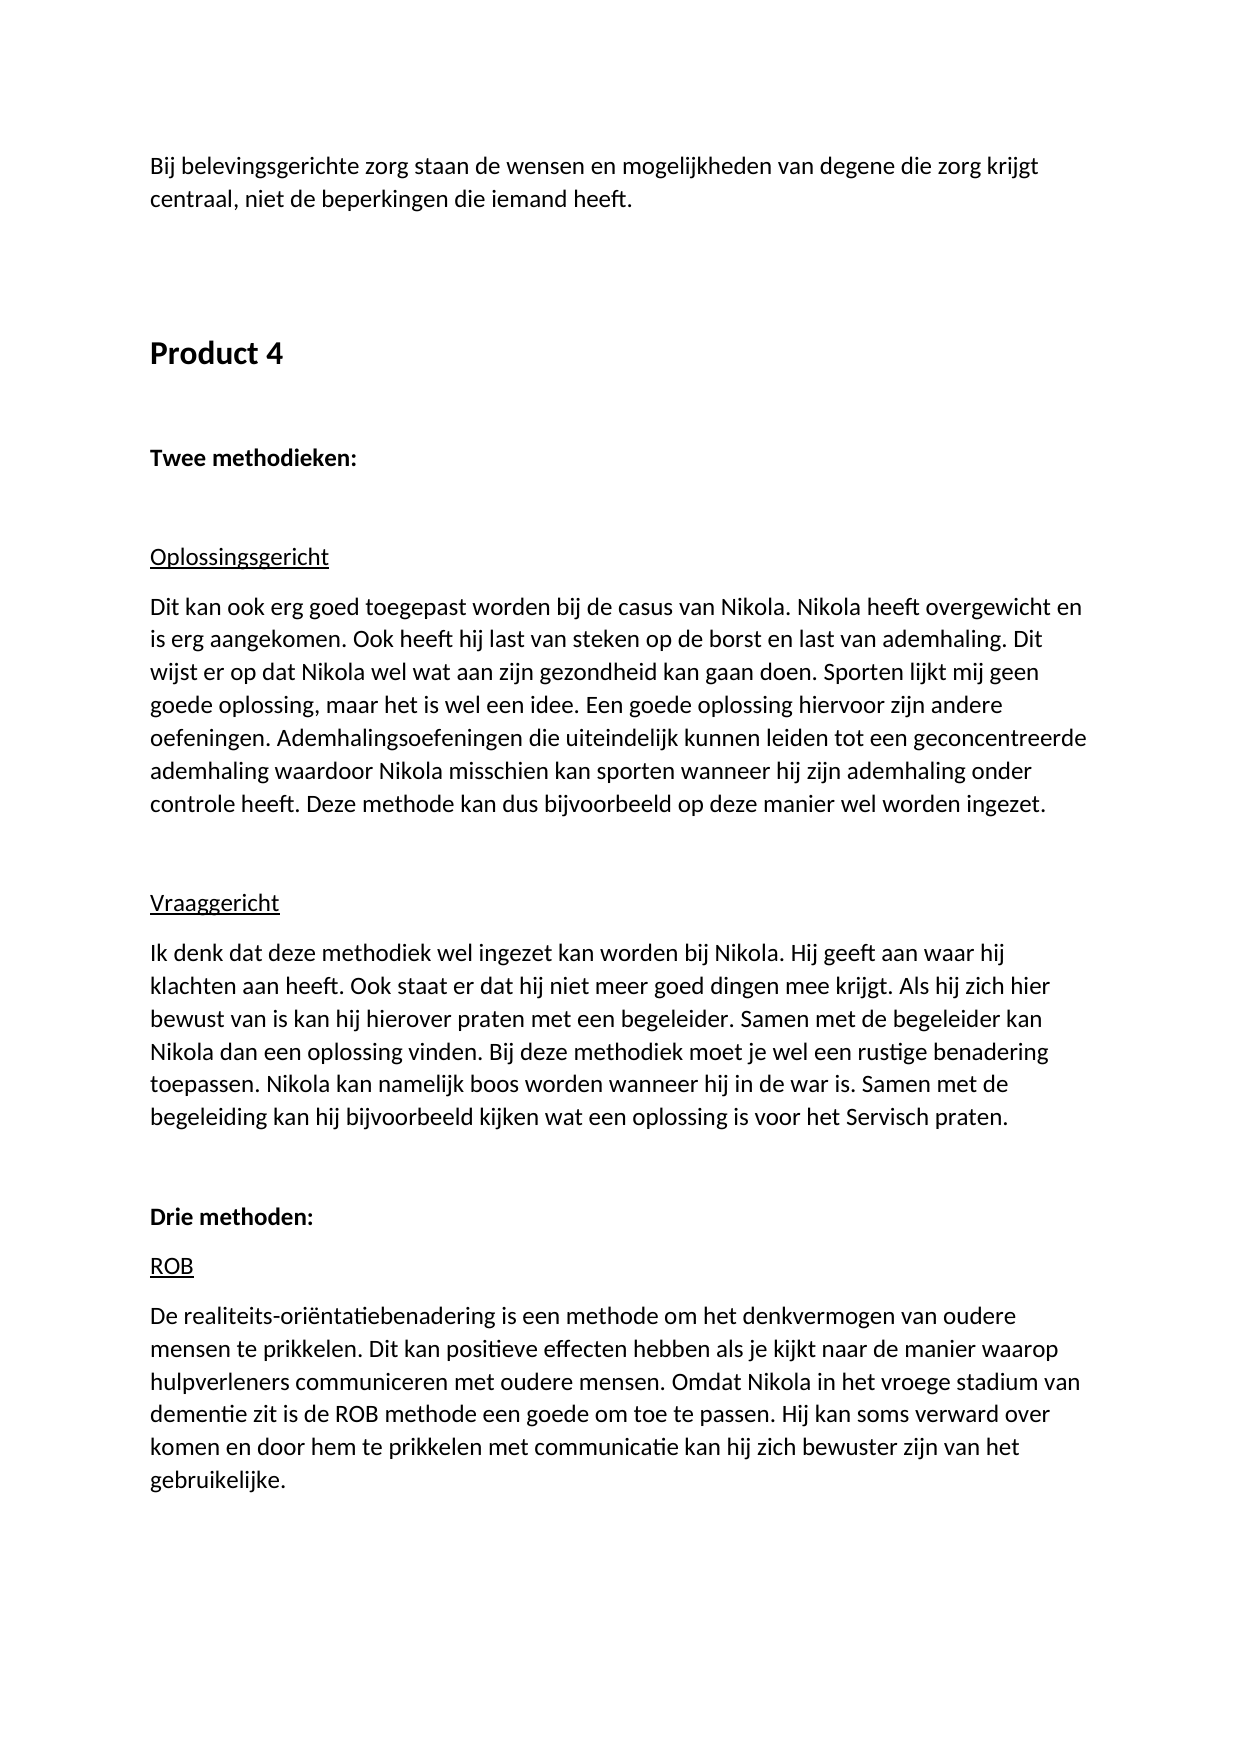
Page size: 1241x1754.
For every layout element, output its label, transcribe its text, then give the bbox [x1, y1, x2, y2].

text ROB [150, 1250, 1090, 1281]
text Twee methodieken: [150, 442, 1090, 472]
text Ik denk dat deze methodiek wel ingezet kan worden bij Nikola. Hij geeft aan waar hij klachten aan heeft. Ook staat er dat hij niet meer goed dingen mee krijgt. Als hij zich hier bewust van is kan hij hierover praten met een begeleider. Samen met de begeleider kan Nikola dan een oplossing vinden. Bij deze methodiek moet je wel een rustige benadering toepassen. Nikola kan namelijk boos worden wanneer hij in de war is. Samen met de begeleiding kan hij bijvoorbeeld kijken wat een oplossing is voor het Servisch praten. [150, 937, 1090, 1132]
text Drie methoden: [150, 1201, 1090, 1231]
text Oplossingsgericht [150, 541, 1090, 572]
text Product 4 [150, 332, 1090, 372]
text Vraaggericht [150, 887, 1090, 918]
text De realiteits-oriëntatiebenadering is een methode om het denkvermogen van oudere mensen te prikkelen. Dit kan positieve effecten hebben als je kijkt naar de manier waarop hulpverleners communiceren met oudere mensen. Omdat Nikola in het vroege stadium van dementie zit is de ROB methode een goede om toe te passen. Hij kan soms verward over komen en door hem te prikkelen met communicatie kan hij zich bewuster zijn van het gebruikelijke. [150, 1300, 1090, 1495]
text Bij belevingsgerichte zorg staan de wensen en mogelijkheden van degene die zorg krijgt centraal, niet de beperkingen die iemand heeft. [150, 150, 1090, 213]
text Dit kan ook erg goed toegepast worden bij de casus van Nikola. Nikola heeft overgewicht en is erg aangekomen. Ook heeft hij last van steken op de borst en last van ademhaling. Dit wijst er op dat Nikola wel wat aan zijn gezondheid kan gaan doen. Sporten lijkt mij geen goede oplossing, maar het is wel een idee. Een goede oplossing hiervoor zijn andere oefeningen. Ademhalingsoefeningen die uiteindelijk kunnen leiden tot een geconcentreerde ademhaling waardoor Nikola misschien kan sporten wanneer hij zijn ademhaling onder controle heeft. Deze methode kan dus bijvoorbeeld op deze manier wel worden ingezet. [150, 591, 1090, 819]
